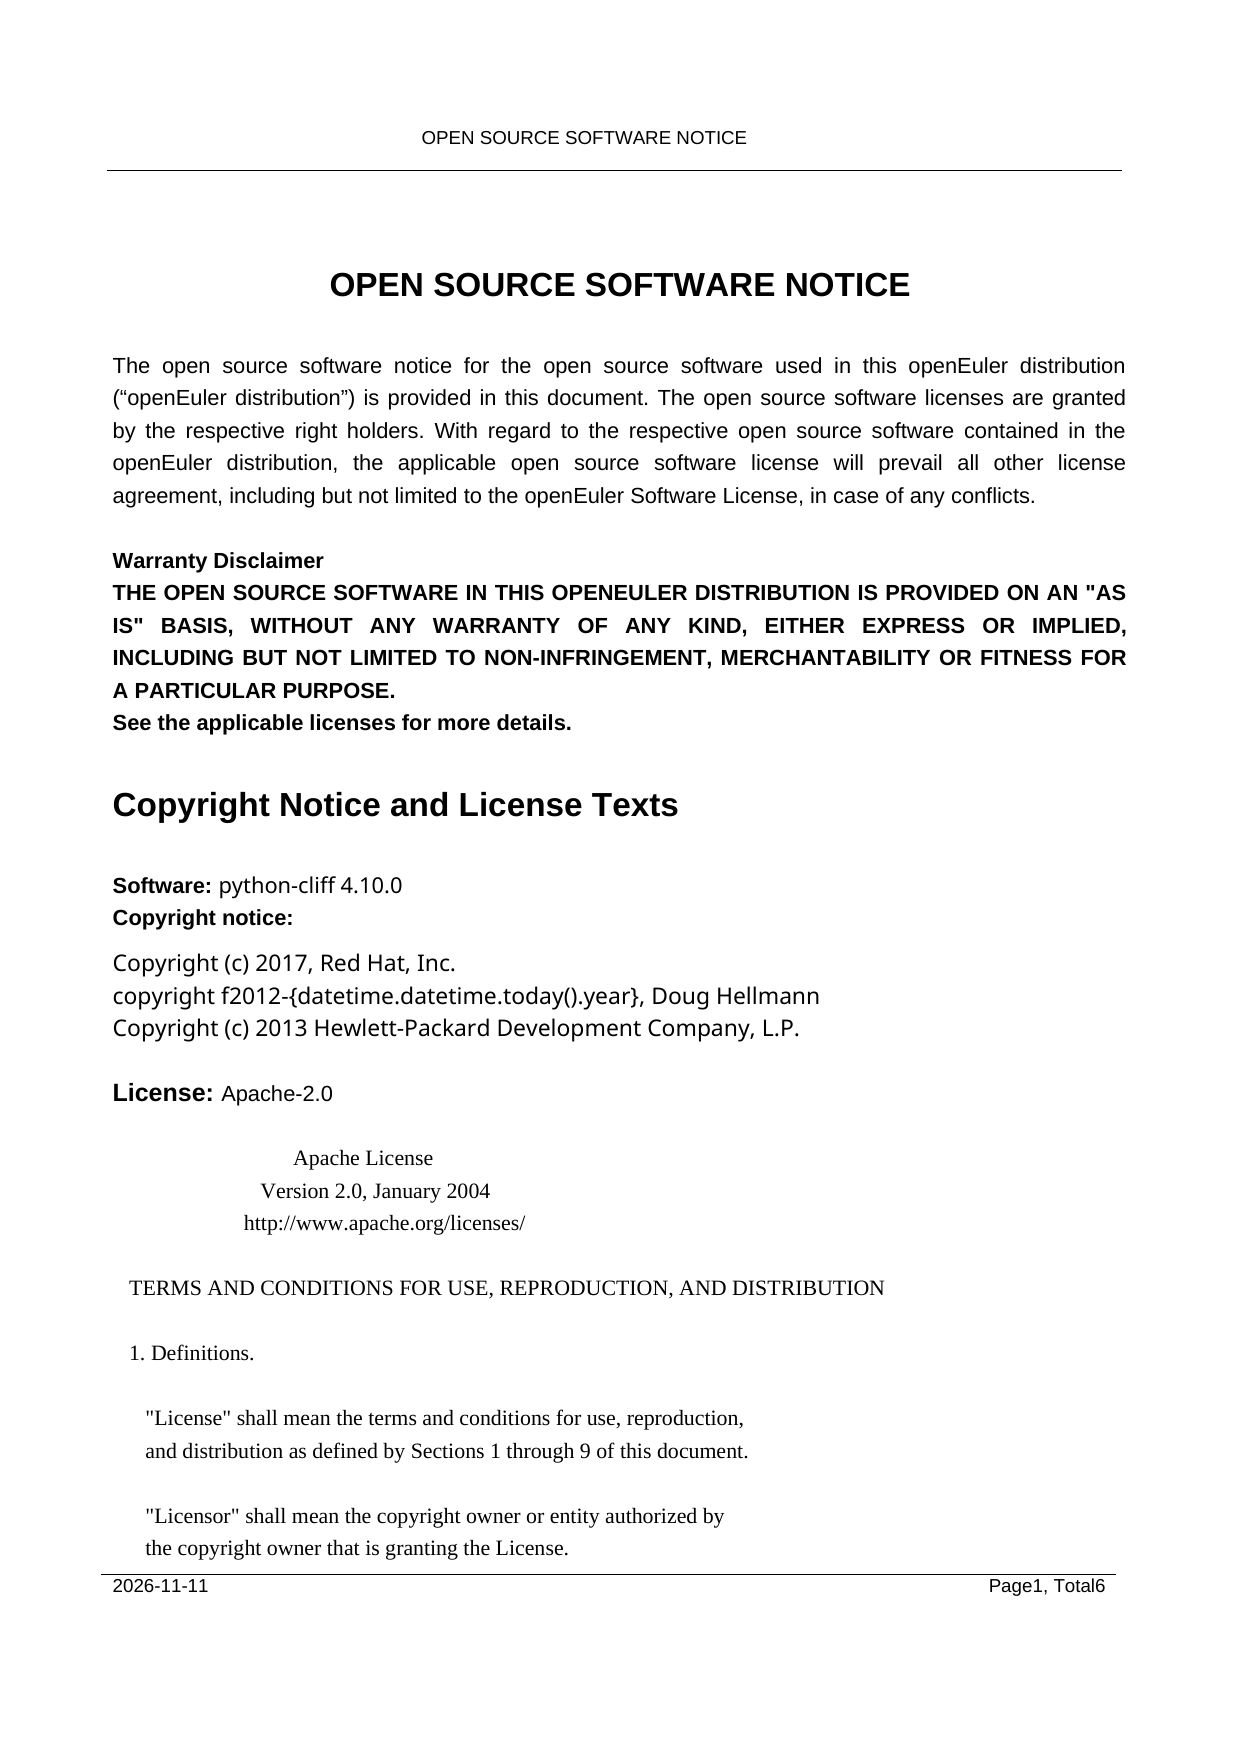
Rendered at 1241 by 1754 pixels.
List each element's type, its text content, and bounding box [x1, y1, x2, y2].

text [112, 1109, 1128, 1564]
text Copyright notice: [112, 901, 1128, 934]
text THE OPEN SOURCE SOFTWARE IN THIS OPENEULER DISTRIBUTION IS PROVIDED ON AN "AS IS" BASIS, WITHOUT ANY WARRANTY OF ANY KIND, EITHER EXPRESS OR IMPLIED, INCLUDING BUT NOT LIMITED TO NON-INFRINGEMENT, MERCHANTABILITY OR FITNESS FOR A PARTICULAR PURPOSE. See the applicable licenses for more details. [112, 576, 1128, 739]
text License: Apache-2.0 [112, 1077, 1128, 1109]
text OPEN SOURCE SOFTWARE NOTICE [112, 251, 1128, 316]
title Software: python-cliff 4.10.0 [112, 869, 1128, 901]
text Copyright (c) 2017, Red Hat, Inc. copyright f2012-{datetime.datetime.today().year}, Doug Hellmann Copyright (c) 2013 Hewlett-Packard Development Company, L.P. [112, 947, 1128, 1077]
text The open source software notice for the open source software used in this openEuler distribution (“openEuler distribution”) is provided in this document. The open source software licenses are granted by the respective right holders. With regard to the respective open source software contained in the openEuler distribution, the applicable open source software license will prevail all other license agreement, including but not limited to the openEuler Software License, in case of any conflicts. [112, 349, 1128, 511]
text Copyright Notice and License Texts [112, 771, 1128, 836]
text Warranty Disclaimer [112, 544, 1128, 576]
